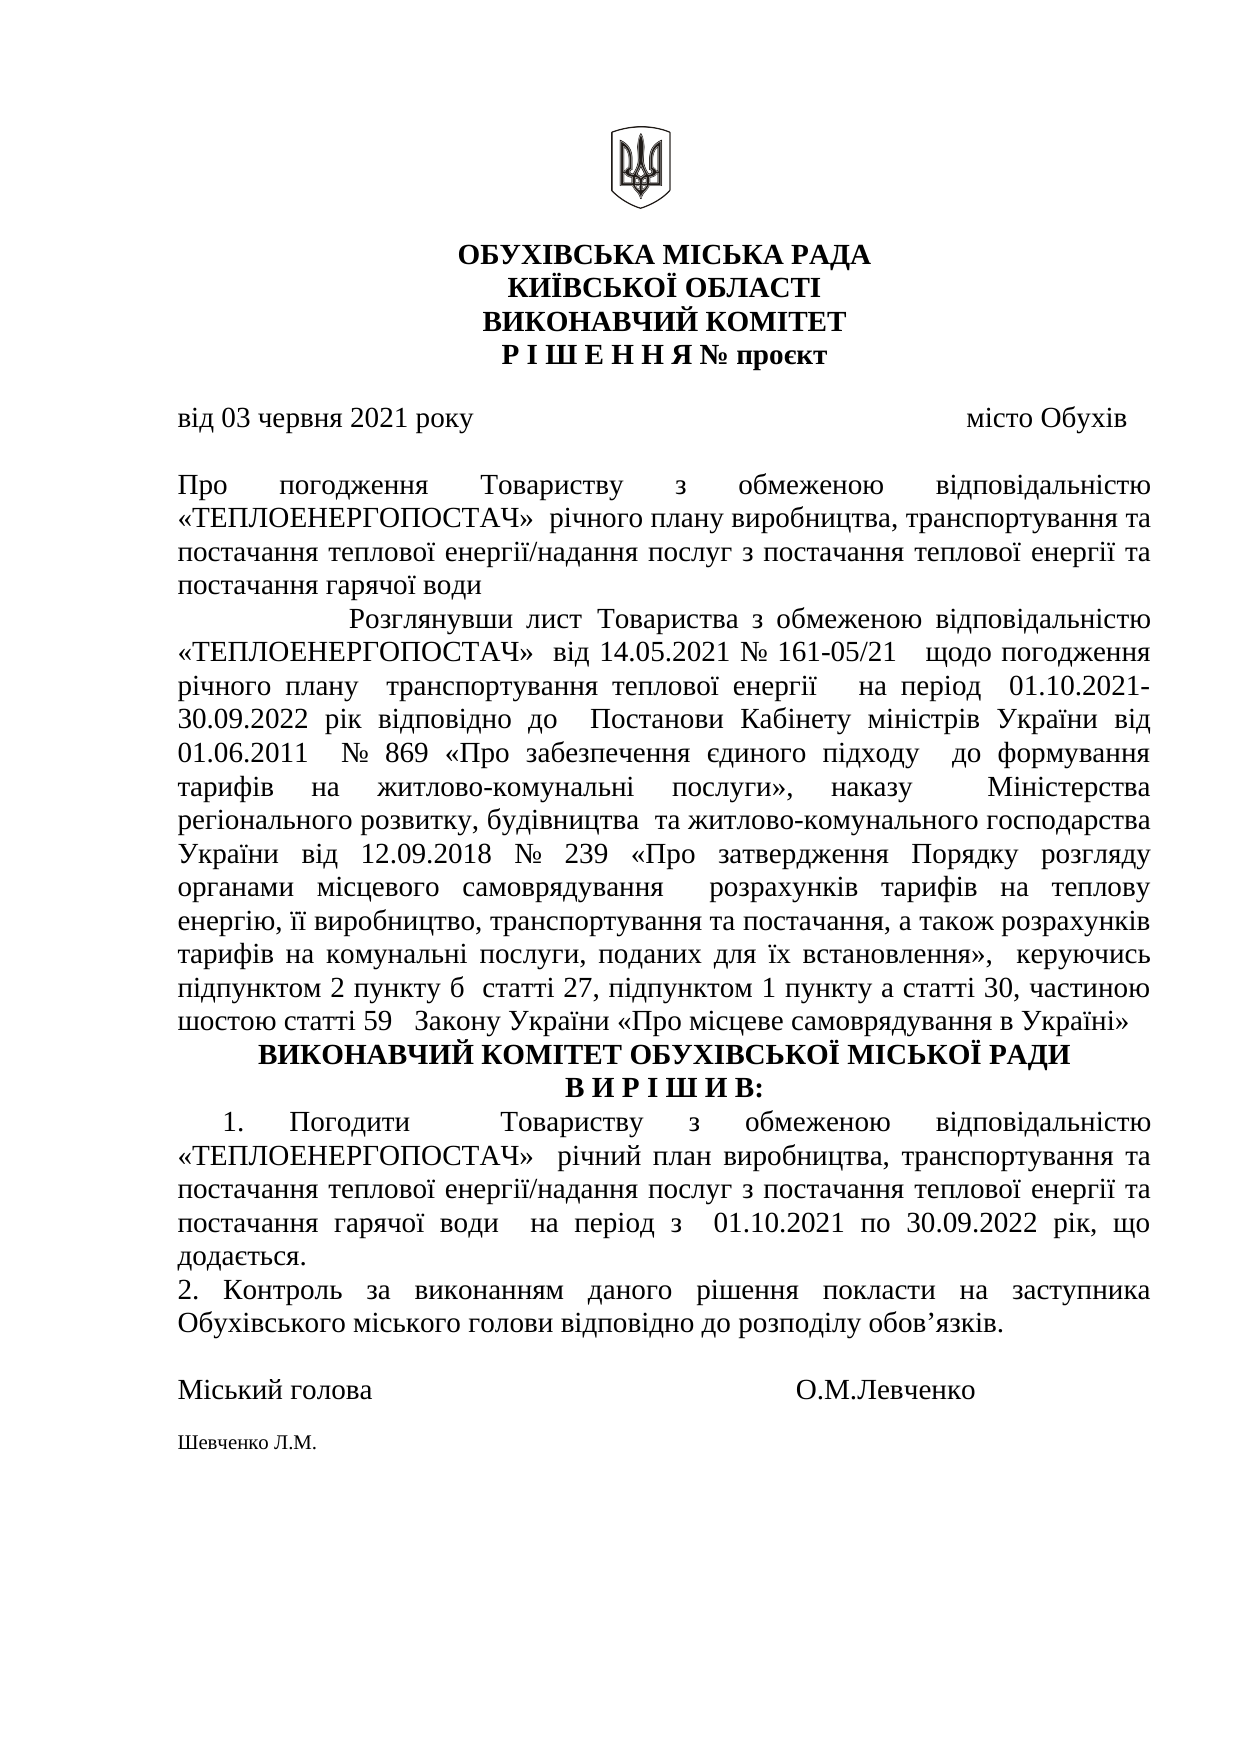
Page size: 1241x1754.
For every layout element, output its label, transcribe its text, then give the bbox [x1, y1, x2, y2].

text Міський голова О.М.Левченко [177, 1372, 1152, 1406]
text від 03 червня 2021 року місто Обухів [177, 400, 1152, 433]
text ВИКОНАВЧИЙ КОМІТЕТ ОБУХІВСЬКОЇ МІСЬКОЇ РАДИ [177, 1037, 1152, 1071]
text ВИКОНАВЧИЙ КОМІТЕТ [177, 304, 1152, 337]
text Р І Ш Е Н Н Я № проєкт [177, 337, 1152, 371]
text 2. Контроль за виконанням даного рішення покласти на заступника Обухівського міського голови відповідно до розподілу обов’язків. [177, 1272, 1152, 1339]
text 1. Погодити Товариству з обмеженою відповідальністю «ТЕПЛОЕНЕРГОПОСТАЧ» річний план виробництва, транспортування та постачання теплової енергії/надання послуг з постачання теплової енергії та постачання гарячої води на період з 01.10.2021 по 30.09.2022 рік, що додається. [177, 1104, 1152, 1272]
text В И Р І Ш И В: [177, 1071, 1152, 1104]
text Про погодження Товариству з обмеженою відповідальністю «ТЕПЛОЕНЕРГОПОСТАЧ» річного плану виробництва, транспортування та постачання теплової енергії/надання послуг з постачання теплової енергії та постачання гарячої води [177, 467, 1152, 601]
text ОБУХІВСЬКА МІСЬКА РАДА [177, 237, 1152, 270]
text Розглянувши лист Товариства з обмеженою відповідальністю «ТЕПЛОЕНЕРГОПОСТАЧ» від 14.05.2021 № 161-05/21 щодо погодження річного плану транспортування теплової енергії на період 01.10.2021-30.09.2022 рік відповідно до Постанови Кабінету міністрів України від 01.06.2011 № 869 «Про забезпечення єдиного підходу до формування тарифів на житлово-комунальні послуги», наказу Міністерства регіонального розвитку, будівництва та житлово-комунального господарства України від 12.09.2018 № 239 «Про затвердження Порядку розгляду органами місцевого самоврядування розрахунків тарифів на теплову енергію, її виробництво, транспортування та постачання, а також розрахунків тарифів на комунальні послуги, поданих для їх встановлення», керуючись підпунктом 2 пункту б статті 27, підпунктом 1 пункту а статті 30, частиною шостою статті 59 Закону України «Про місцеве самоврядування в Україні» [177, 601, 1152, 1037]
text КИЇВСЬКОЇ ОБЛАСТІ [177, 270, 1152, 304]
text Шевченко Л.М. [177, 1430, 1152, 1454]
